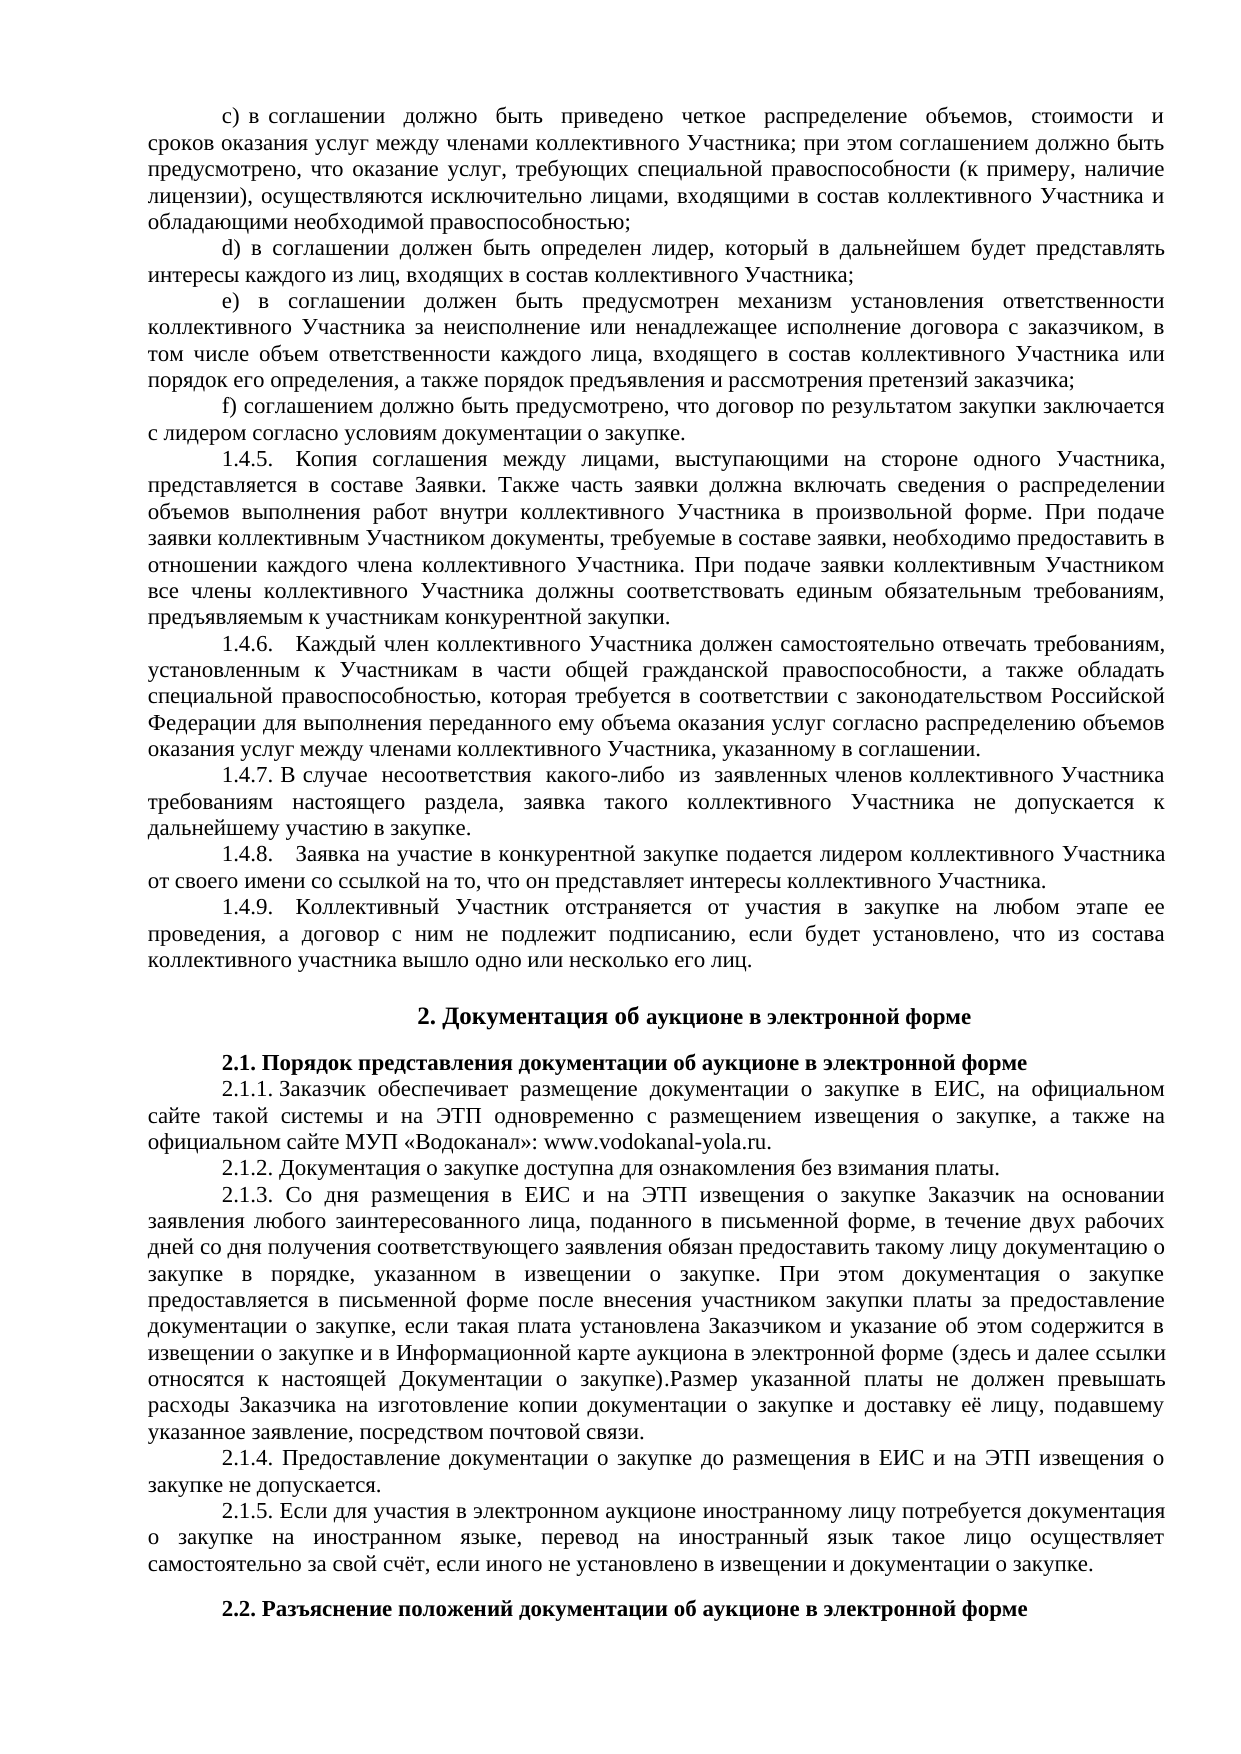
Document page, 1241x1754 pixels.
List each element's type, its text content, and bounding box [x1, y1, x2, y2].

text 1.4.8. Заявка на участие в конкурентной закупке подается лидером коллективного Участника от своего имени со ссылкой на то, что он представляет интересы коллективного Участника. [148, 841, 1167, 893]
text 2.1. Порядок представления документации об аукционе в электронной форме [148, 1049, 1167, 1075]
text 2.1.2. Документация о закупке доступна для ознакомления без взимания платы. [148, 1154, 1167, 1181]
text 2.1.5. Если для участия в электронном аукционе иностранному лицу потребуется документация о закупке на иностранном языке, перевод на иностранный язык такое лицо осуществляет самостоятельно за свой счёт, если иного не установлено в извещении и документации о закупке. [148, 1497, 1167, 1576]
text 1.4.9. Коллективный Участник отстраняется от участия в закупке на любом этапе ее проведения, а договор с ним не подлежит подписанию, если будет установлено, что из состава коллективного участника вышло одно или несколько его лиц. [148, 893, 1167, 972]
text 2. Документация об аукционе в электронной форме [148, 1001, 1167, 1030]
text 2.1.4. Предоставление документации о закупке до размещения в ЕИС и на ЭТП извещения о закупке не допускается. [148, 1444, 1167, 1497]
text f) соглашением должно быть предусмотрено, что договор по результатом закупки заключается с лидером согласно условиям документации о закупке. [148, 392, 1167, 445]
text 2.1.1. Заказчик обеспечивает размещение документации о закупке в ЕИС, на официальном сайте такой системы и на ЭТП одновременно с размещением извещения о закупке, а также на официальном сайте МУП «Водоканал»: www.vodokanal-yola.ru. [148, 1075, 1167, 1154]
text 2.1.3. Со дня размещения в ЕИС и на ЭТП извещения о закупке Заказчик на основании заявления любого заинтересованного лица, поданного в письменной форме, в течение двух рабочих дней со дня получения соответствующего заявления обязан предоставить такому лицу документацию о закупке в порядке, указанном в извещении о закупке. При этом документация о закупке предоставляется в письменной форме после внесения участником закупки платы за предоставление документации о закупке, если такая плата установлена Заказчиком и указание об этом содержится в извещении о закупке и в Информационной карте аукциона в электронной форме (здесь и далее ссылки относятся к настоящей Документации о закупке).Размер указанной платы не должен превышать расходы Заказчика на изготовление копии документации о закупке и доставку её лицу, подавшему указанное заявление, посредством почтовой связи. [148, 1181, 1167, 1444]
text c) в соглашении должно быть приведено четкое распределение объемов, стоимости и сроков оказания услуг между членами коллективного Участника; при этом соглашением должно быть предусмотрено, что оказание услуг, требующих специальной правоспособности (к примеру, наличие лицензии), осуществляются исключительно лицами, входящими в состав коллективного Участника и обладающими необходимой правоспособностью; [148, 103, 1167, 234]
text 1.4.6. Каждый член коллективного Участника должен самостоятельно отвечать требованиям, установленным к Участникам в части общей гражданской правоспособности, а также обладать специальной правоспособностью, которая требуется в соответствии с законодательством Российской Федерации для выполнения переданного ему объема оказания услуг согласно распределению объемов оказания услуг между членами коллективного Участника, указанному в соглашении. [148, 630, 1167, 761]
text 1.4.7. В случае несоответствия какого-либо из заявленных членов коллективного Участника требованиям настоящего раздела, заявка такого коллективного Участника не допускается к дальнейшему участию в закупке. [148, 761, 1167, 841]
text 2.2. Разъяснение положений документации об аукционе в электронной форме [148, 1595, 1167, 1622]
text 1.4.5. Копия соглашения между лицами, выступающими на стороне одного Участника, представляется в составе Заявки. Также часть заявки должна включать сведения о распределении объемов выполнения работ внутри коллективного Участника в произвольной форме. При подаче заявки коллективным Участником документы, требуемые в составе заявки, необходимо предоставить в отношении каждого члена коллективного Участника. При подаче заявки коллективным Участником все члены коллективного Участника должны соответствовать единым обязательным требованиям, предъявляемым к участникам конкурентной закупки. [148, 445, 1167, 630]
text d) в соглашении должен быть определен лидер, который в дальнейшем будет представлять интересы каждого из лиц, входящих в состав коллективного Участника; [148, 234, 1167, 287]
text е) в соглашении должен быть предусмотрен механизм установления ответственности коллективного Участника за неисполнение или ненадлежащее исполнение договора с заказчиком, в том числе объем ответственности каждого лица, входящего в состав коллективного Участника или порядок его определения, а также порядок предъявления и рассмотрения претензий заказчика; [148, 287, 1167, 392]
